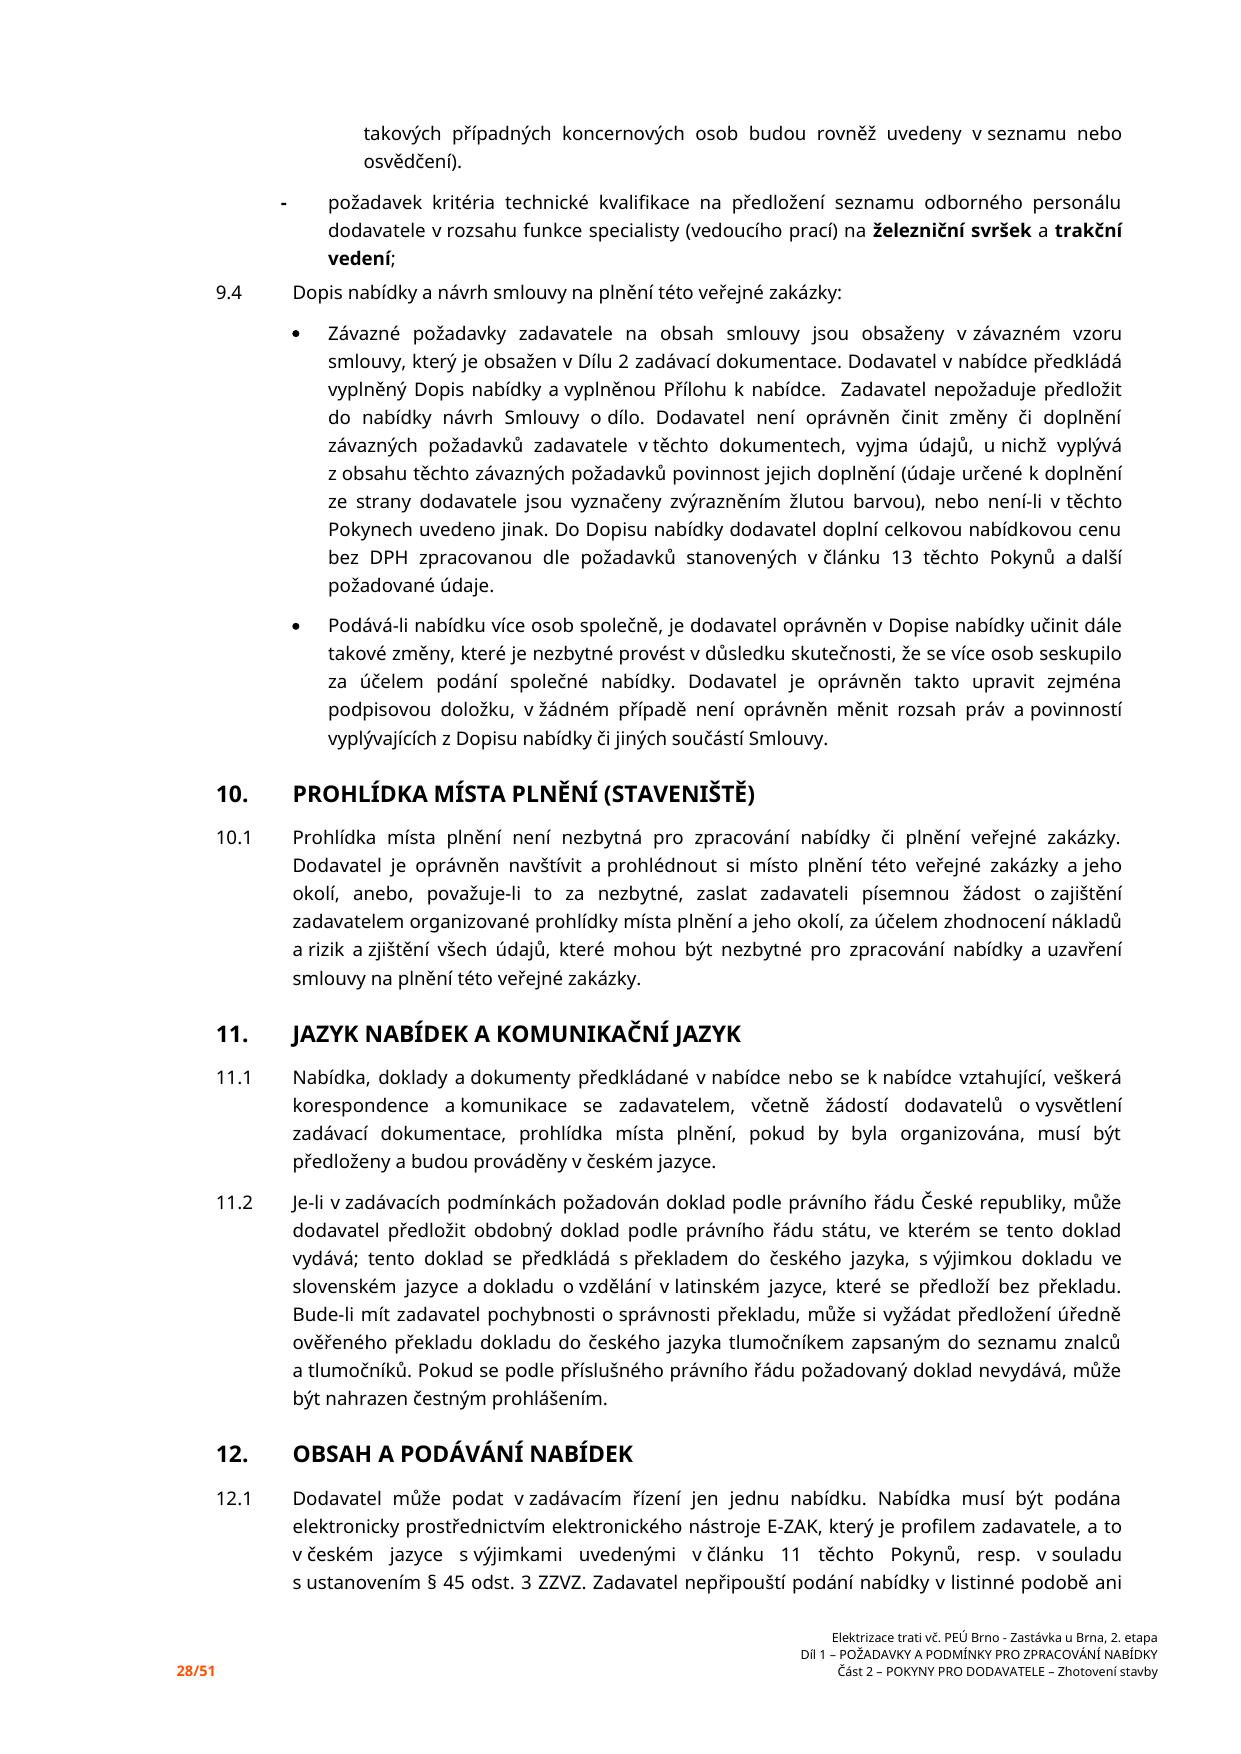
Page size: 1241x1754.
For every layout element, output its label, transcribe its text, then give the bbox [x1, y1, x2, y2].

text Je-li v zadávacích podmínkách požadován doklad podle právního řádu České republiky, může dodavatel předložit obdobný doklad podle právního řádu státu, ve kterém se tento doklad vydává; tento doklad se předkládá s překladem do českého jazyka, s výjimkou dokladu ve slovenském jazyce a dokladu o vzdělání v latinském jazyce, které se předloží bez překladu. Bude-li mít zadavatel pochybnosti o správnosti překladu, může si vyžádat předložení úředně ověřeného překladu dokladu do českého jazyka tlumočníkem zapsaným do seznamu znalců a tlumočníků. Pokud se podle příslušného právního řádu požadovaný doklad nevydává, může být nahrazen čestným prohlášením. [216, 1189, 1122, 1411]
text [363, 121, 1122, 174]
text Nabídka, doklady a dokumenty předkládané v nabídce nebo se k nabídce vztahující, veškerá korespondence a komunikace se zadavatelem, včetně žádostí dodavatelů o vysvětlení zadávací dokumentace, prohlídka místa plnění, pokud by byla organizována, musí být předloženy a budou prováděny v českém jazyce. [216, 1065, 1122, 1174]
text Závazné požadavky zadavatele na obsah smlouvy jsou obsaženy v závazném vzoru smlouvy, který je obsažen v Dílu 2 zadávací dokumentace. Dodavatel v nabídce předkládá vyplněný Dopis nabídky a vyplněnou Přílohu k nabídce. Zadavatel nepožaduje předložit do nabídky návrh Smlouvy o dílo. Dodavatel není oprávněn činit změny či doplnění závazných požadavků zadavatele v těchto dokumentech, vyjma údajů, u nichž vyplývá z obsahu těchto závazných požadavků povinnost jejich doplnění (údaje určené k doplnění ze strany dodavatele jsou vyznačeny zvýrazněním žlutou barvou), nebo není-li v těchto Pokynech uvedeno jinak. Do Dopisu nabídky dodavatel doplní celkovou nabídkovou cenu bez DPH zpracovanou dle požadavků stanovených v článku 13 těchto Pokynů a další požadované údaje. [292, 320, 1122, 598]
text OBSAH a PODÁVÁNÍ NABÍDEK [216, 1438, 1122, 1470]
text JAZYK NABÍDEK A KOMUNIKAČNÍ JAZYK [216, 1018, 1122, 1049]
text požadavek kritéria technické kvalifikace na předložení seznamu odborného personálu dodavatele v rozsahu funkce specialisty (vedoucího prací) na železniční svršek a trakční vedení; [281, 189, 1122, 271]
text Dopis nabídky a návrh smlouvy na plnění této veřejné zakázky: [216, 279, 1122, 305]
text Prohlídka místa plnění není nezbytná pro zpracování nabídky či plnění veřejné zakázky. Dodavatel je oprávněn navštívit a prohlédnout si místo plnění této veřejné zakázky a jeho okolí, anebo, považuje-li to za nezbytné, zaslat zadavateli písemnou žádost o zajištění zadavatelem organizované prohlídky místa plnění a jeho okolí, za účelem zhodnocení nákladů a rizik a zjištění všech údajů, které mohou být nezbytné pro zpracování nabídky a uzavření smlouvy na plnění této veřejné zakázky. [216, 825, 1122, 990]
text PROHLÍDKA MÍSTA PLNĚNÍ (STAVENIŠTĚ) [216, 778, 1122, 809]
text Podává-li nabídku více osob společně, je dodavatel oprávněn v Dopise nabídky učinit dále takové změny, které je nezbytné provést v důsledku skutečnosti, že se více osob seskupilo za účelem podání společné nabídky. Dodavatel je oprávněn takto upravit zejména podpisovou doložku, v žádném případě není oprávněn měnit rozsah práv a povinností vyplývajících z Dopisu nabídky či jiných součástí Smlouvy. [292, 613, 1122, 750]
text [216, 1485, 1122, 1595]
